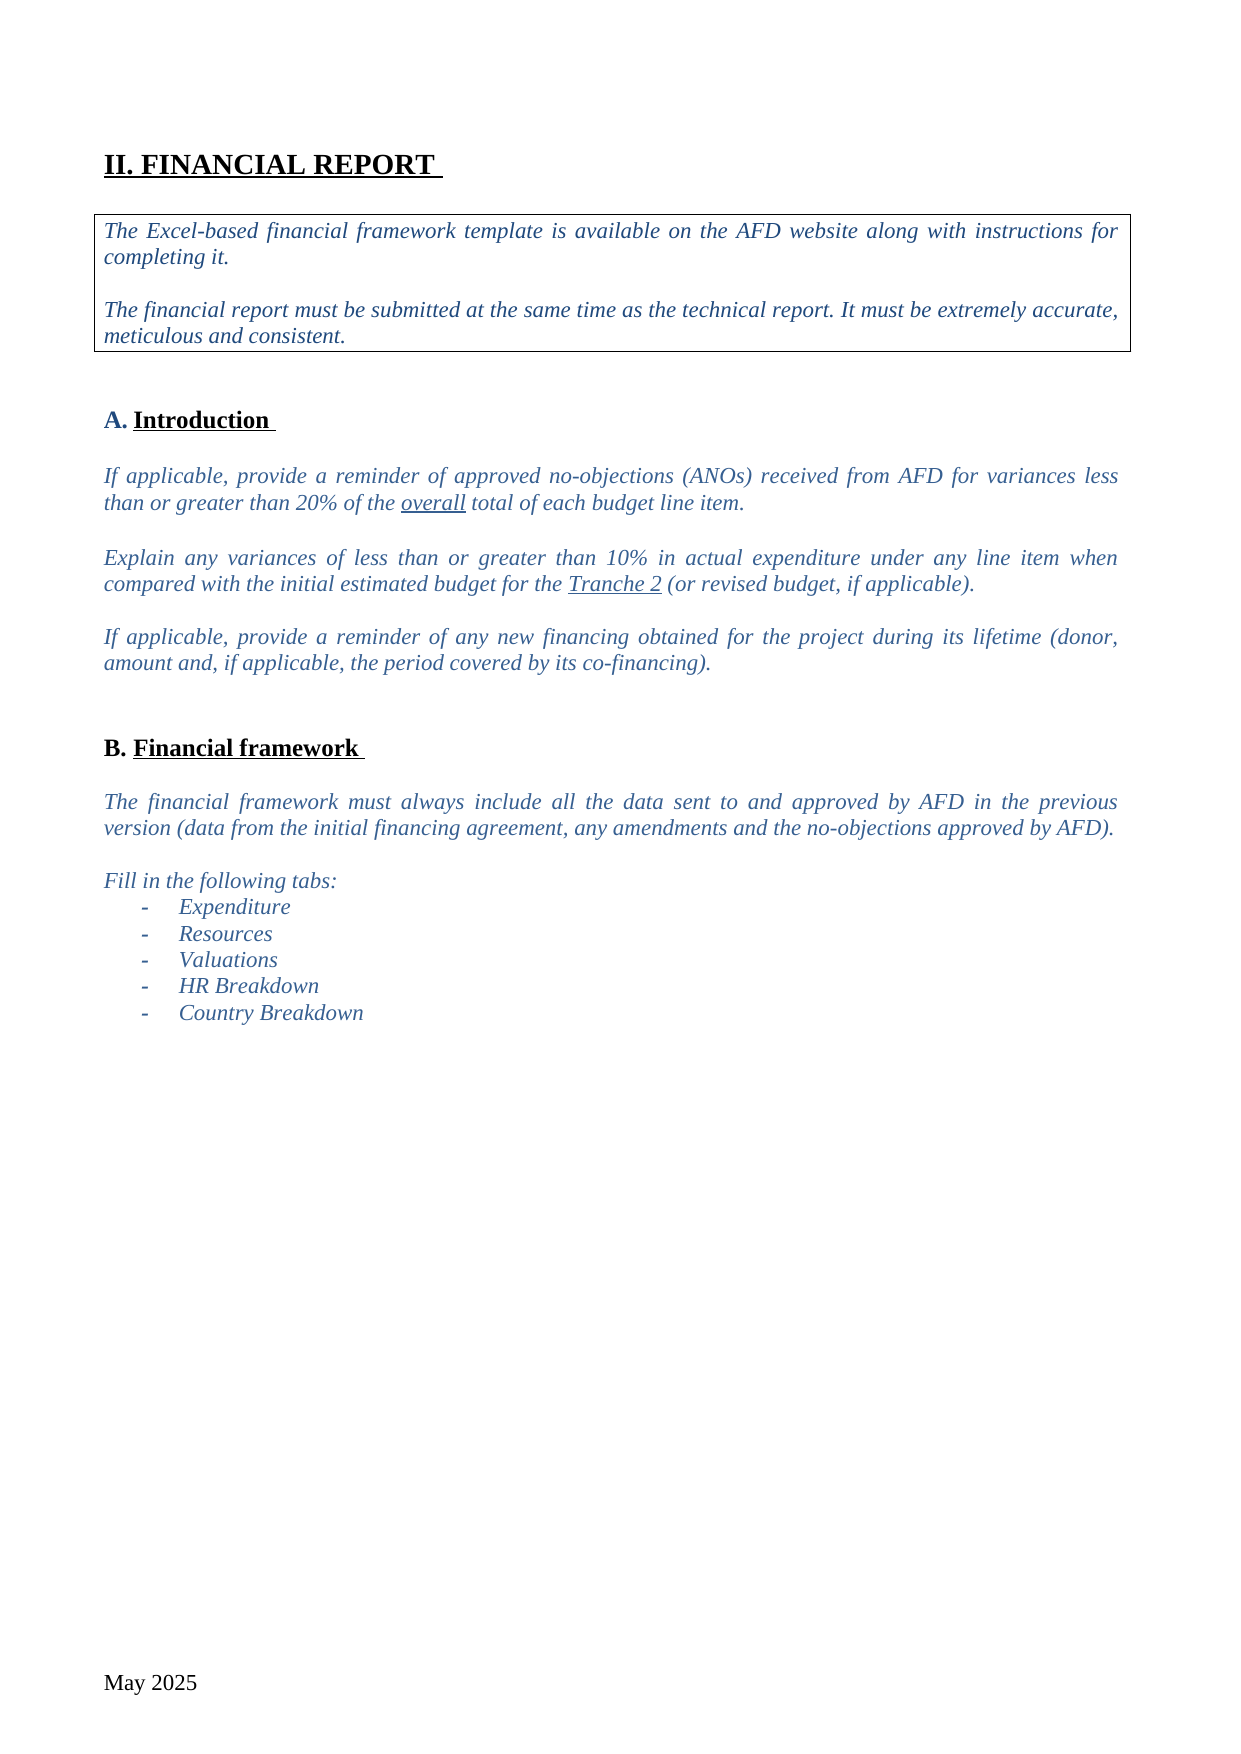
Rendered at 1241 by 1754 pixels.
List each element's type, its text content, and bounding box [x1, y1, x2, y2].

text The financial report must be submitted at the same time as the technical report. It must be extremely accurate, meticulous and consistent. [95, 293, 1130, 351]
text Fill in the following tabs: [103, 867, 1122, 893]
list Valuations [141, 946, 1122, 972]
text II. FINANCIAL REPORT [103, 147, 1122, 180]
list Financial framework [103, 733, 1122, 762]
list Introduction [103, 405, 1122, 433]
text The Excel-based financial framework template is available on the AFD website along with instructions for completing it. [95, 215, 1130, 270]
text The financial framework must always include all the data sent to and approved by AFD in the previous version (data from the initial financing agreement, any amendments and the no-objections approved by AFD). [103, 788, 1122, 841]
text Explain any variances of less than or greater than 10% in actual expenditure under any line item when compared with the initial estimated budget for the Tranche 2 (or revised budget, if applicable). [103, 544, 1122, 596]
list Country Breakdown [141, 999, 1122, 1025]
list Expenditure [141, 893, 1122, 920]
list Resources [141, 920, 1122, 946]
text If applicable, provide a reminder of any new financing obtained for the project during its lifetime (donor, amount and, if applicable, the period covered by its co-financing). [103, 623, 1122, 675]
list HR Breakdown [141, 972, 1122, 999]
text If applicable, provide a reminder of approved no-objections (ANOs) received from AFD for variances less than or greater than 20% of the overall total of each budget line item. [103, 462, 1122, 515]
